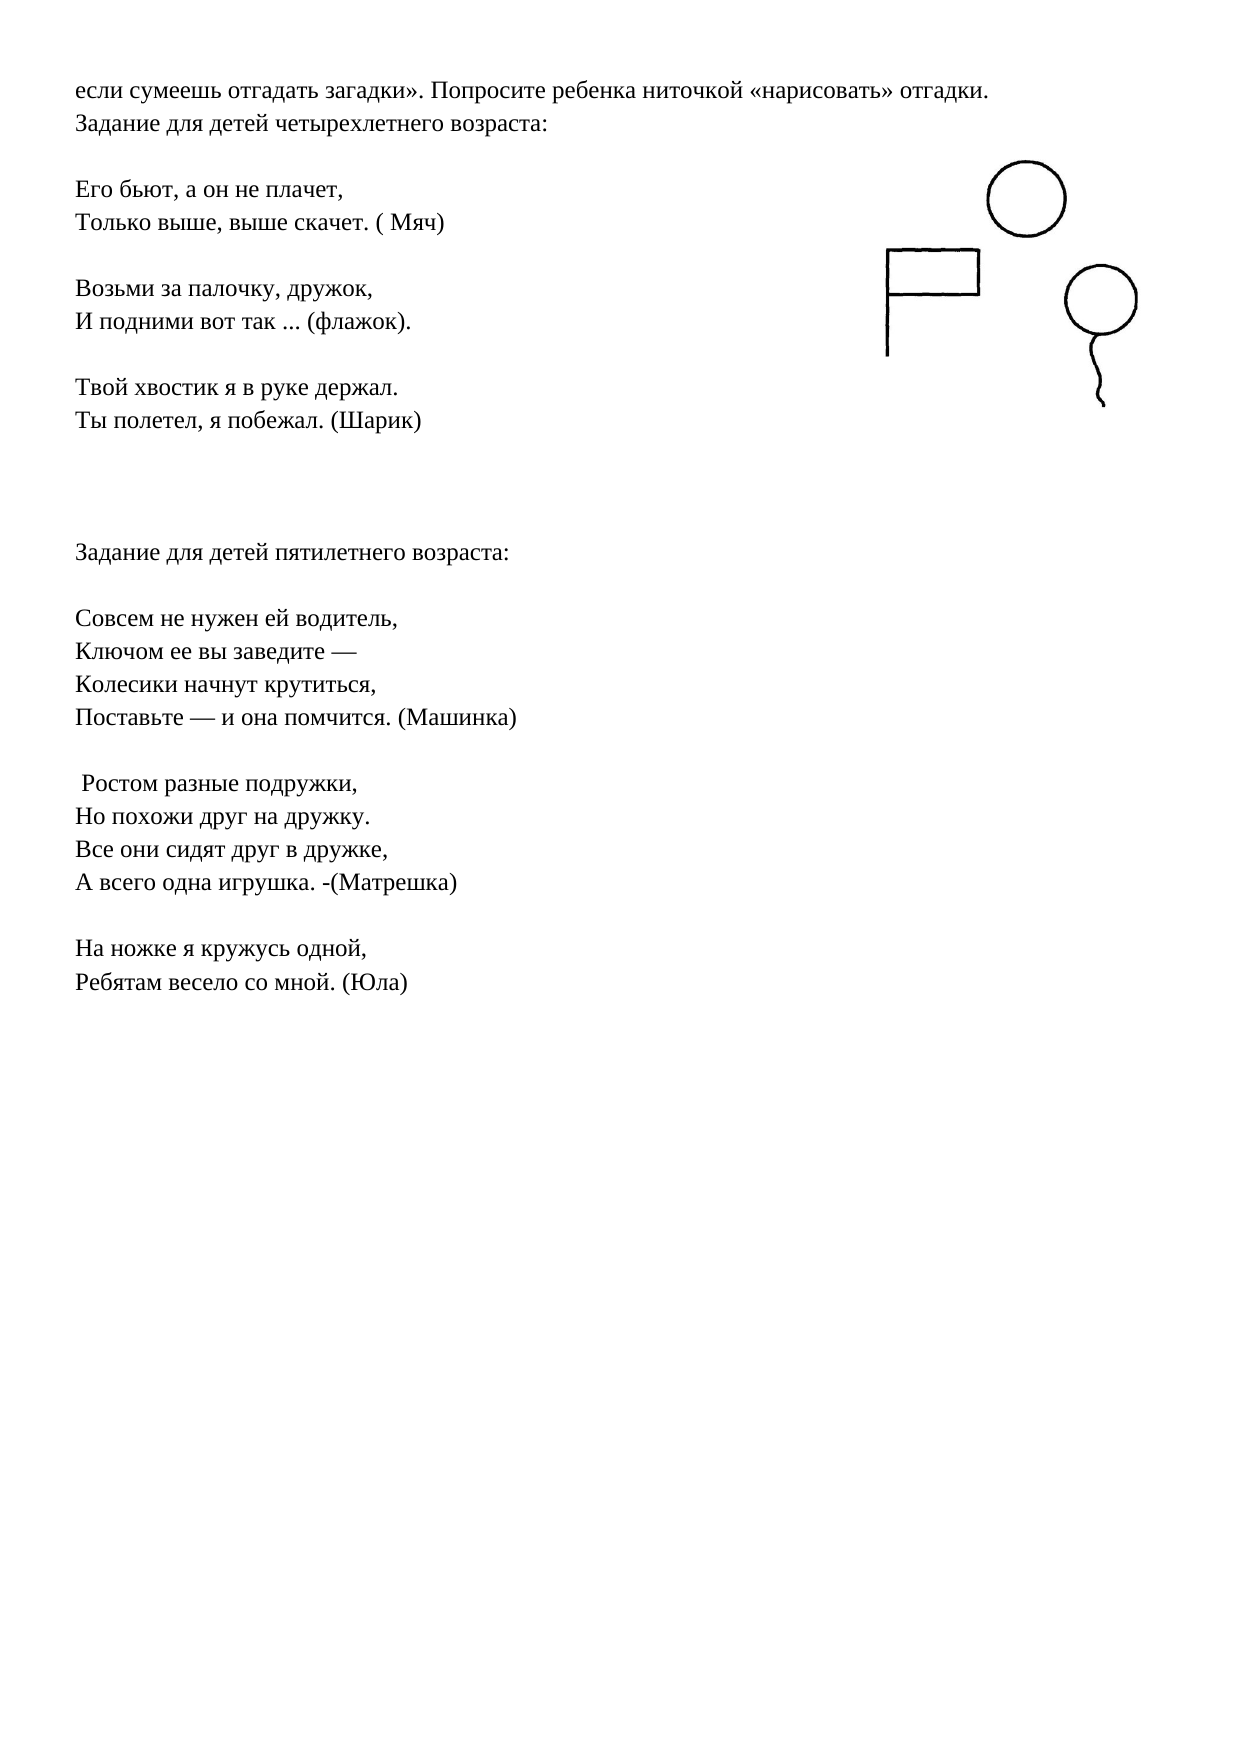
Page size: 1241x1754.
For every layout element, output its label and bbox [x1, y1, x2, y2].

picture [871, 141, 1166, 413]
text [75, 75, 1165, 995]
